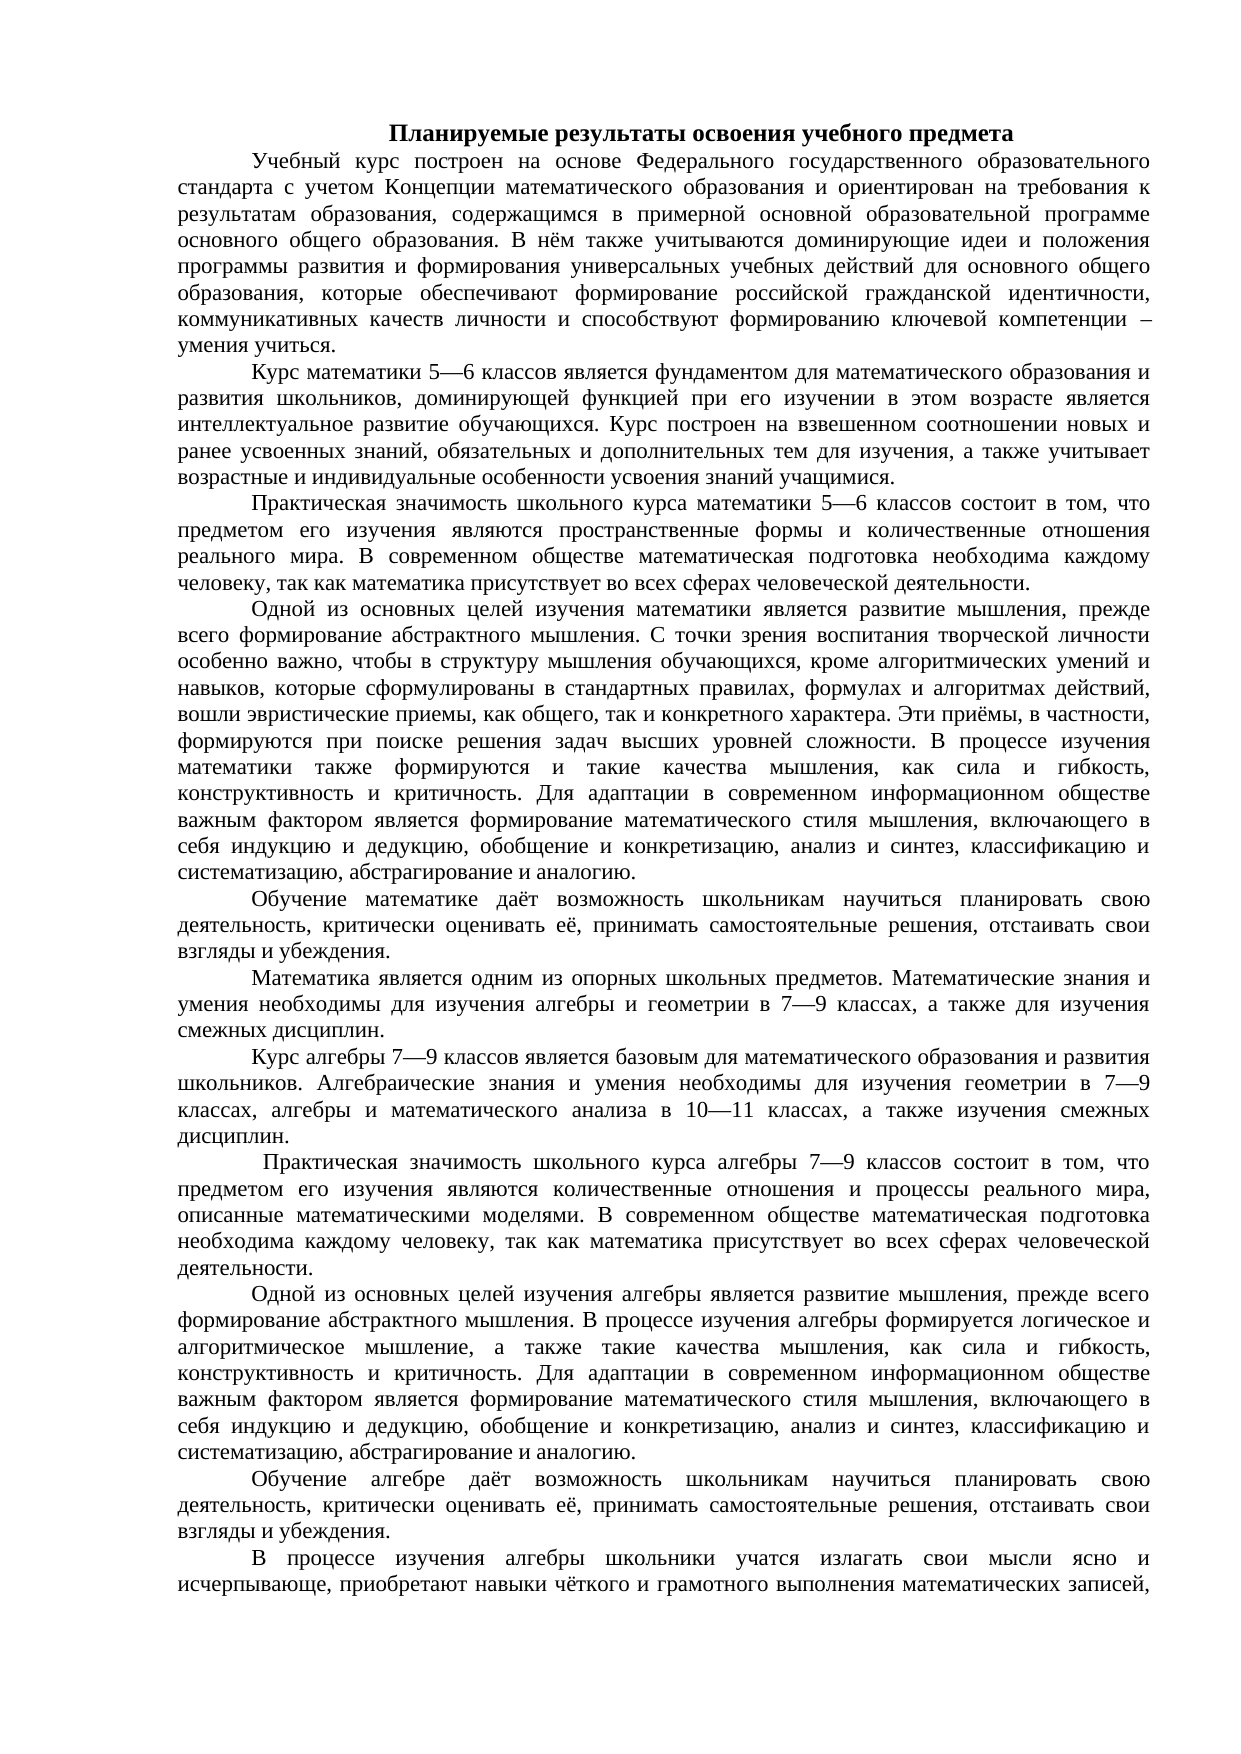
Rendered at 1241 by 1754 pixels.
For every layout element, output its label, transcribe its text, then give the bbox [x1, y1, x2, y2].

text Одной из основных целей изучения алгебры является развитие мышления, прежде всего формирование абстрактного мышления. В процессе изучения алгебры формируется логическое и алгоритмическое мышление, а также такие качества мышления, как сила и гибкость, конструктивность и критичность. Для адаптации в современном информационном обществе важным фактором является формирование математического стиля мышления, включающего в себя индукцию и дедукцию, обобщение и конкретизацию, анализ и синтез, классификацию и систематизацию, абстрагирование и аналогию. [177, 1280, 1152, 1464]
text Практическая значимость школьного курса алгебры 7—9 классов состоит в том, что предметом его изучения являются количественные отношения и процессы реального мира, описанные математическими моделями. В современном обществе математическая подготовка необходима каждому человеку, так как математика присутствует во всех сферах человеческой деятельности. [177, 1148, 1152, 1280]
text Планируемые результаты освоения учебного предмета [177, 118, 1152, 147]
text Практическая значимость школьного курса математики 5—6 классов состоит в том, что предметом его изучения являются пространственные формы и количественные отношения реального мира. В современном обществе математическая подготовка необходима каждому человеку, так как математика присутствует во всех сферах человеческой деятельности. [177, 489, 1152, 595]
text Обучение алгебре даёт возможность школьникам научиться планировать свою деятельность, критически оценивать её, принимать самостоятельные решения, отстаивать свои взгляды и убеждения. [177, 1464, 1152, 1544]
text Курс математики 5—6 классов является фундаментом для математического образования и развития школьников, доминирующей функцией при его изучении в этом возрасте является интеллектуальное развитие обучающихся. Курс построен на взвешенном соотношении новых и ранее усвоенных знаний, обязательных и дополнительных тем для изучения, а также учитывает возрастные и индивидуальные особенности усвоения знаний учащимися. [177, 358, 1152, 489]
text Учебный курс построен на основе Федерального государственного образовательного стандарта с учетом Концепции математического образования и ориентирован на требования к результатам образования, содержащимся в примерной основной образовательной программе основного общего образования. В нём также учитываются доминирующие идеи и положения программы развития и формирования универсальных учебных действий для основного общего образования, которые обеспечивают формирование российской гражданской идентичности, коммуникативных качеств личности и способствуют формированию ключевой компетенции – умения учиться. [177, 147, 1152, 358]
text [177, 1544, 1152, 1596]
text Обучение математике даёт возможность школьникам научиться планировать свою деятельность, критически оценивать её, принимать самостоятельные решения, отстаивать свои взгляды и убеждения. [177, 885, 1152, 964]
text Курс алгебры 7—9 классов является базовым для математического образования и развития школьников. Алгебраические знания и умения необходимы для изучения геометрии в 7—9 классах, алгебры и математического анализа в 10—11 классах, а также изучения смежных дисциплин. [177, 1043, 1152, 1148]
text Математика является одним из опорных школьных предметов. Математические знания и умения необходимы для изучения алгебры и геометрии в 7—9 классах, а также для изучения смежных дисциплин. [177, 964, 1152, 1043]
text Одной из основных целей изучения математики является развитие мышления, прежде всего формирование абстрактного мышления. С точки зрения воспитания творческой личности особенно важно, чтобы в структуру мышления обучающихся, кроме алгоритмических умений и навыков, которые сформулированы в стандартных правилах, формулах и алгоритмах действий, вошли эвристические приемы, как общего, так и конкретного характера. Эти приёмы, в частности, формируются при поиске решения задач высших уровней сложности. В процессе изучения математики также формируются и такие качества мышления, как сила и гибкость, конструктивность и критичность. Для адаптации в современном информационном обществе важным фактором является формирование математического стиля мышления, включающего в себя индукцию и дедукцию, обобщение и конкретизацию, анализ и синтез, классификацию и систематизацию, абстрагирование и аналогию. [177, 595, 1152, 885]
